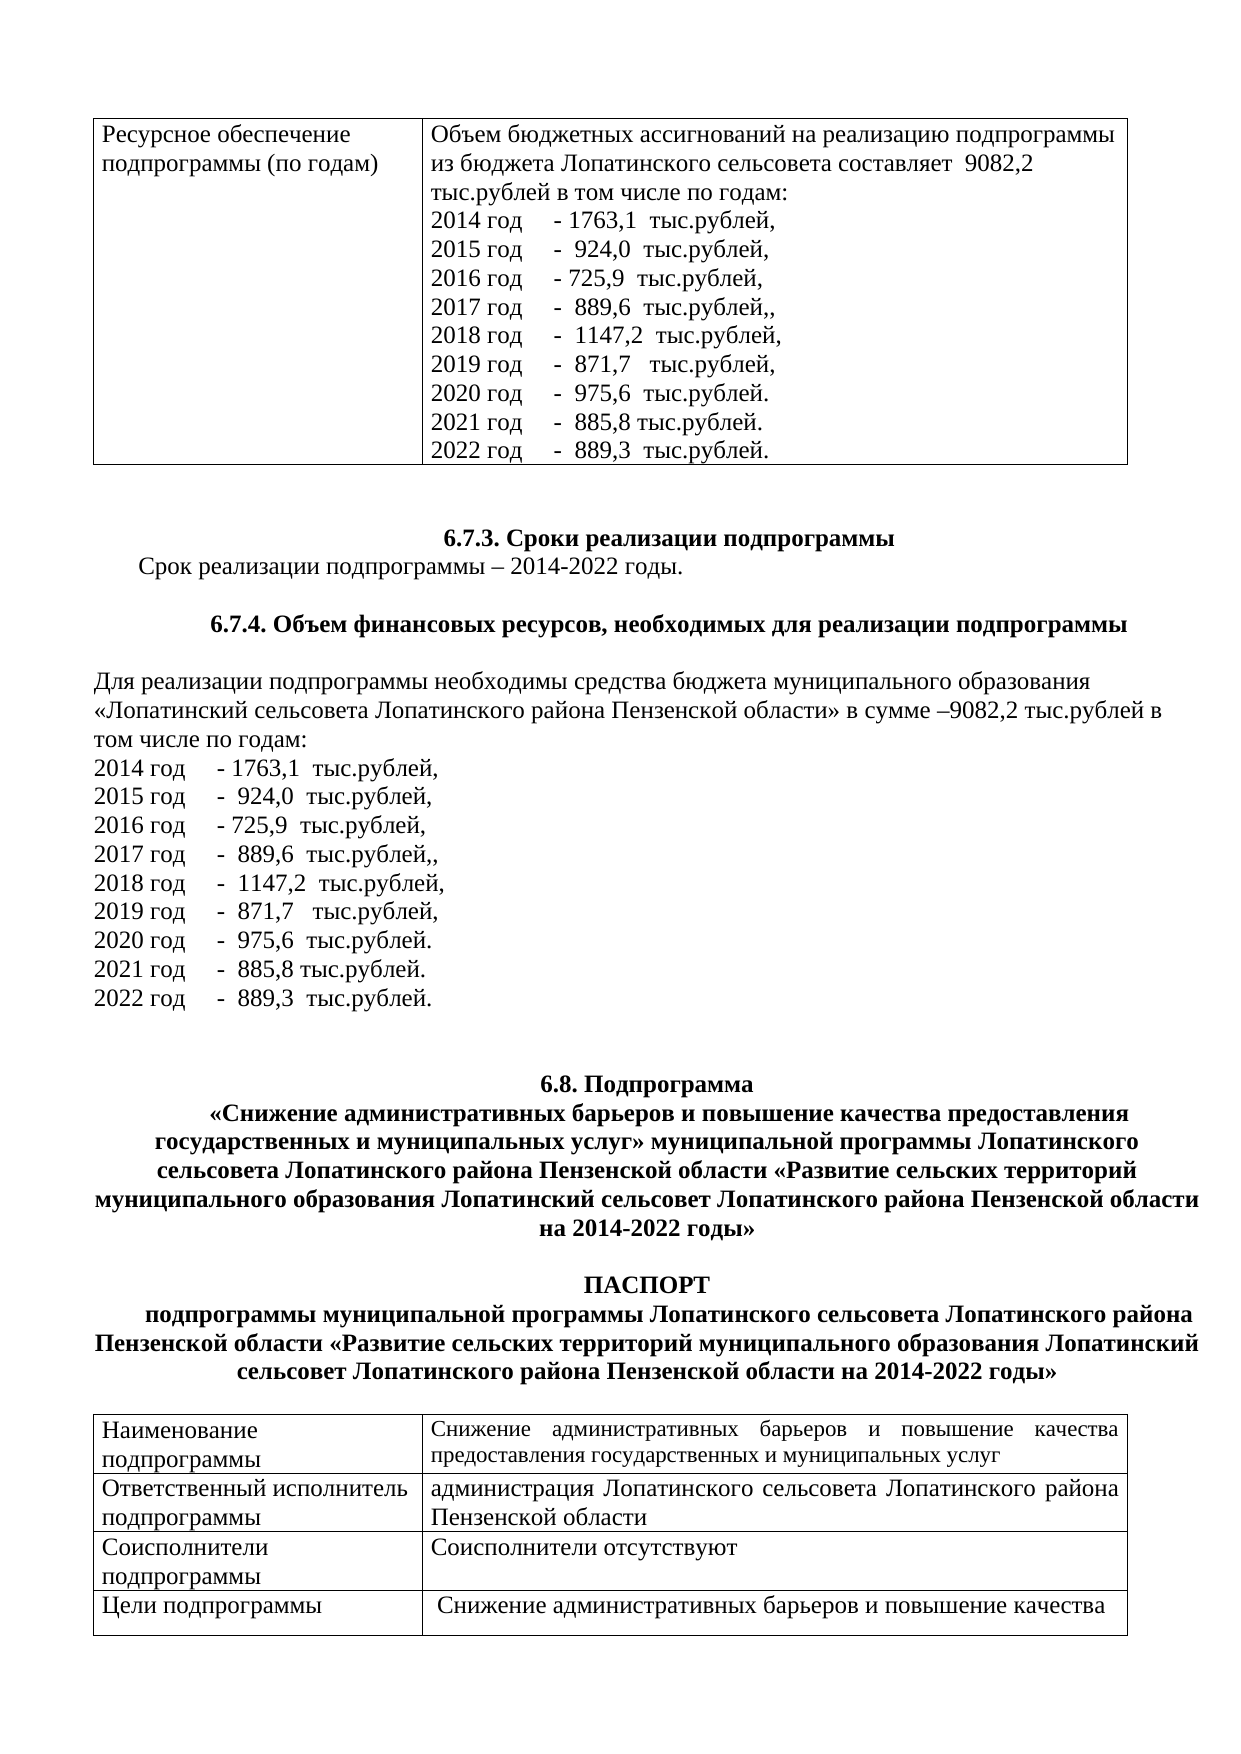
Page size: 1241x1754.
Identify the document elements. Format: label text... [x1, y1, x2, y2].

text 2021 год - 885,8 тыс.рублей. [94, 954, 1200, 983]
table_cell Соисполнители отсутствуют [423, 1532, 1127, 1589]
table_header Наименование подпрограммы [94, 1415, 422, 1472]
table_cell администрация Лопатинского сельсовета Лопатинского района Пензенской области [423, 1474, 1127, 1531]
text 2016 год - 725,9 тыс.рублей, [94, 810, 1200, 839]
text 2019 год - 871,7 тыс.рублей, [94, 896, 1200, 925]
text 6.7.4. Объем финансовых ресурсов, необходимых для реализации подпрограммы [94, 609, 1200, 638]
text 2014 год - 1763,1 тыс.рублей, [94, 753, 1200, 781]
table_cell Ресурсное обеспечение подпрограммы (по годам) [94, 119, 422, 464]
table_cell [423, 1591, 1127, 1635]
text 6.7.3. Сроки реализации подпрограммы [94, 523, 1200, 551]
text «Снижение административных барьеров и повышение качества предоставления государственных и муниципальных услуг» муниципальной программы Лопатинского сельсовета Лопатинского района Пензенской области «Развитие сельских территорий муниципального образования Лопатинский сельсовет Лопатинского района Пензенской области на 2014-2022 годы» [94, 1098, 1200, 1241]
text Для реализации подпрограммы необходимы средства бюджета муниципального образования «Лопатинский сельсовета Лопатинского района Пензенской области» в сумме –9082,2 тыс.рублей в том числе по годам: [94, 666, 1200, 753]
text 2015 год - 924,0 тыс.рублей, [94, 781, 1200, 810]
text ПАСПОРТ [94, 1270, 1200, 1299]
table_cell Цели подпрограммы [94, 1591, 422, 1635]
table_cell Объем бюджетных ассигнований на реализацию подпрограммы из бюджета Лопатинского сельсовета составляет 9082,2 тыс.рублей в том числе по годам: 2014 год - 1763,1 тыс.рублей, 2015 год - 924,0 тыс.рублей, 2016 год - 725,9 тыс.рублей, 2017 год - 889,6 тыс.рублей,, 2018 год - 1147,2 тыс.рублей, 2019 год - 871,7 тыс.рублей, 2020 год - 975,6 тыс.рублей. 2021 год - 885,8 тыс.рублей. 2022 год - 889,3 тыс.рублей. [423, 119, 1127, 464]
table_cell Ответственный исполнитель подпрограммы [94, 1474, 422, 1531]
text 6.8. Подпрограмма [94, 1069, 1200, 1098]
text 2017 год - 889,6 тыс.рублей,, [94, 839, 1200, 868]
table_header Снижение административных барьеров и повышение качества предоставления государственных и муниципальных услуг [423, 1415, 1127, 1472]
text 2018 год - 1147,2 тыс.рублей, [94, 868, 1200, 896]
text 2020 год - 975,6 тыс.рублей. [94, 925, 1200, 954]
text 2022 год - 889,3 тыс.рублей. [94, 983, 1200, 1011]
text Срок реализации подпрограммы – 2014-2022 годы. [94, 551, 1200, 580]
text подпрограммы муниципальной программы Лопатинского сельсовета Лопатинского района Пензенской области «Развитие сельских территорий муниципального образования Лопатинский сельсовет Лопатинского района Пензенской области на 2014-2022 годы» [94, 1299, 1200, 1385]
table_cell Соисполнители подпрограммы [94, 1532, 422, 1589]
